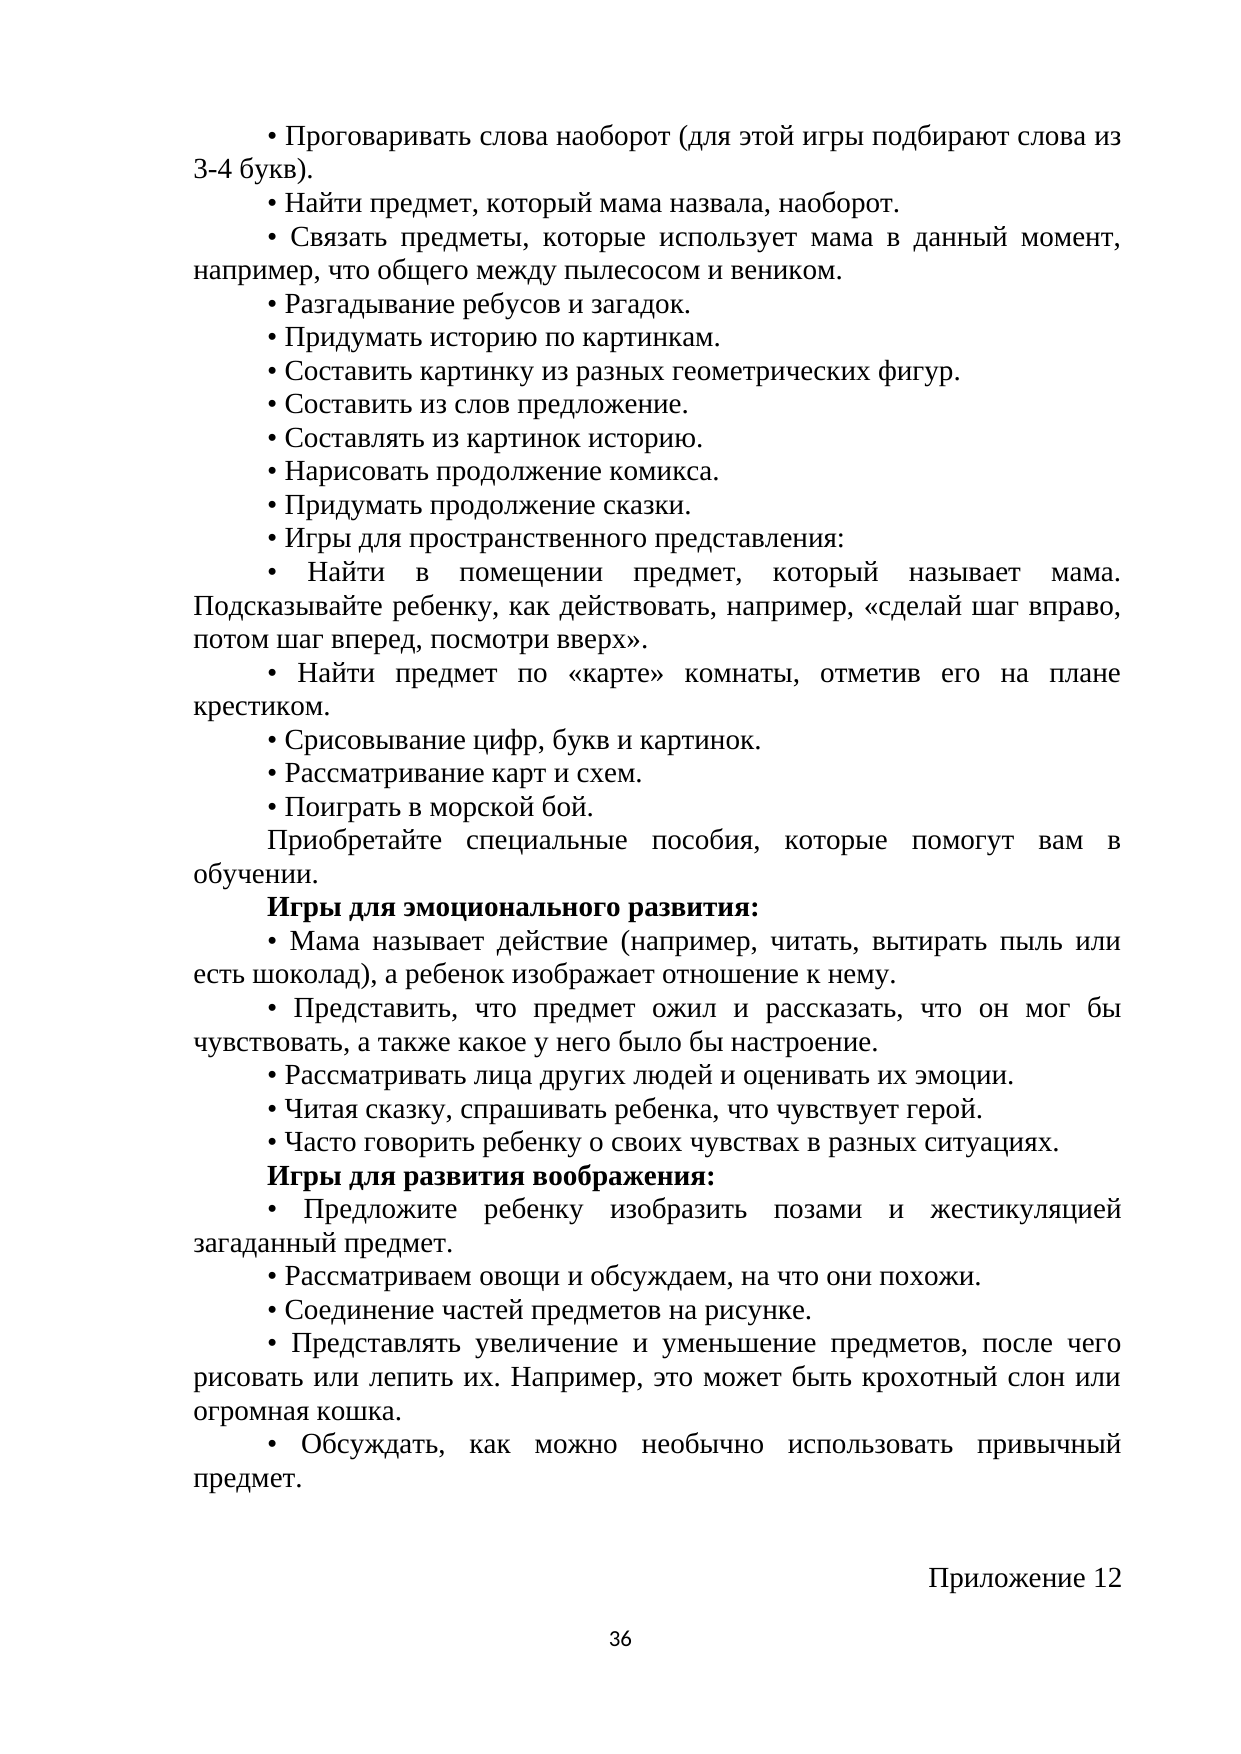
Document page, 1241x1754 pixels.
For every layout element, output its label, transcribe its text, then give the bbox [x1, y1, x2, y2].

text • Составить из слов предложение. [193, 386, 1122, 420]
text • Рассматривание карт и схем. [193, 755, 1122, 789]
text Игры для развития воображения: [193, 1158, 1122, 1191]
text • Нарисовать продолжение комикса. [193, 453, 1122, 487]
text • Игры для пространственного представления: [193, 521, 1122, 554]
text • Представлять увеличение и уменьшение предметов, после чего рисовать или лепить их. Например, это может быть крохотный слон или огромная кошка. [193, 1326, 1122, 1426]
text • Связать предметы, которые использует мама в данный момент, например, что общего между пылесосом и веником. [193, 219, 1122, 286]
text • Соединение частей предметов на рисунке. [193, 1292, 1122, 1326]
text Приобретайте специальные пособия, которые помогут вам в обучении. [193, 822, 1122, 889]
text • Найти предмет, который мама назвала, наоборот. [193, 185, 1122, 219]
text • Часто говорить ребенку о своих чувствах в разных ситуациях. [193, 1124, 1122, 1158]
text • Разгадывание ребусов и загадок. [193, 286, 1122, 319]
text • Придумать историю по картинкам. [193, 319, 1122, 353]
text • Проговаривать слова наоборот (для этой игры подбирают слова из 3-4 букв). [193, 118, 1122, 185]
text • Найти предмет по «карте» комнаты, отметив его на плане крестиком. [193, 655, 1122, 722]
text Игры для эмоционального развития: [193, 889, 1122, 923]
text • Предложите ребенку изобразить позами и жестикуляцией загаданный предмет. [193, 1191, 1122, 1258]
text • Рассматривать лица других людей и оценивать их эмоции. [193, 1057, 1122, 1091]
text • Найти в помещении предмет, который называет мама. Подсказывайте ребенку, как действовать, например, «сделай шаг вправо, потом шаг вперед, посмотри вверх». [193, 554, 1122, 655]
text • Срисовывание цифр, букв и картинок. [193, 722, 1122, 755]
text • Представить, что предмет ожил и рассказать, что он мог бы чувствовать, а также какое у него было бы настроение. [193, 990, 1122, 1057]
text • Читая сказку, спрашивать ребенка, что чувствует герой. [193, 1091, 1122, 1124]
text • Придумать продолжение сказки. [193, 487, 1122, 521]
text Приложение 12 [193, 1560, 1122, 1594]
text • Составить картинку из разных геометрических фигур. [193, 353, 1122, 386]
text • Рассматриваем овощи и обсуждаем, на что они похожи. [193, 1258, 1122, 1292]
text • Обсуждать, как можно необычно использовать привычный предмет. [193, 1426, 1122, 1493]
text • Поиграть в морской бой. [193, 789, 1122, 822]
text • Составлять из картинок историю. [193, 420, 1122, 453]
text • Мама называет действие (например, читать, вытирать пыль или есть шоколад), а ребенок изображает отношение к нему. [193, 923, 1122, 990]
